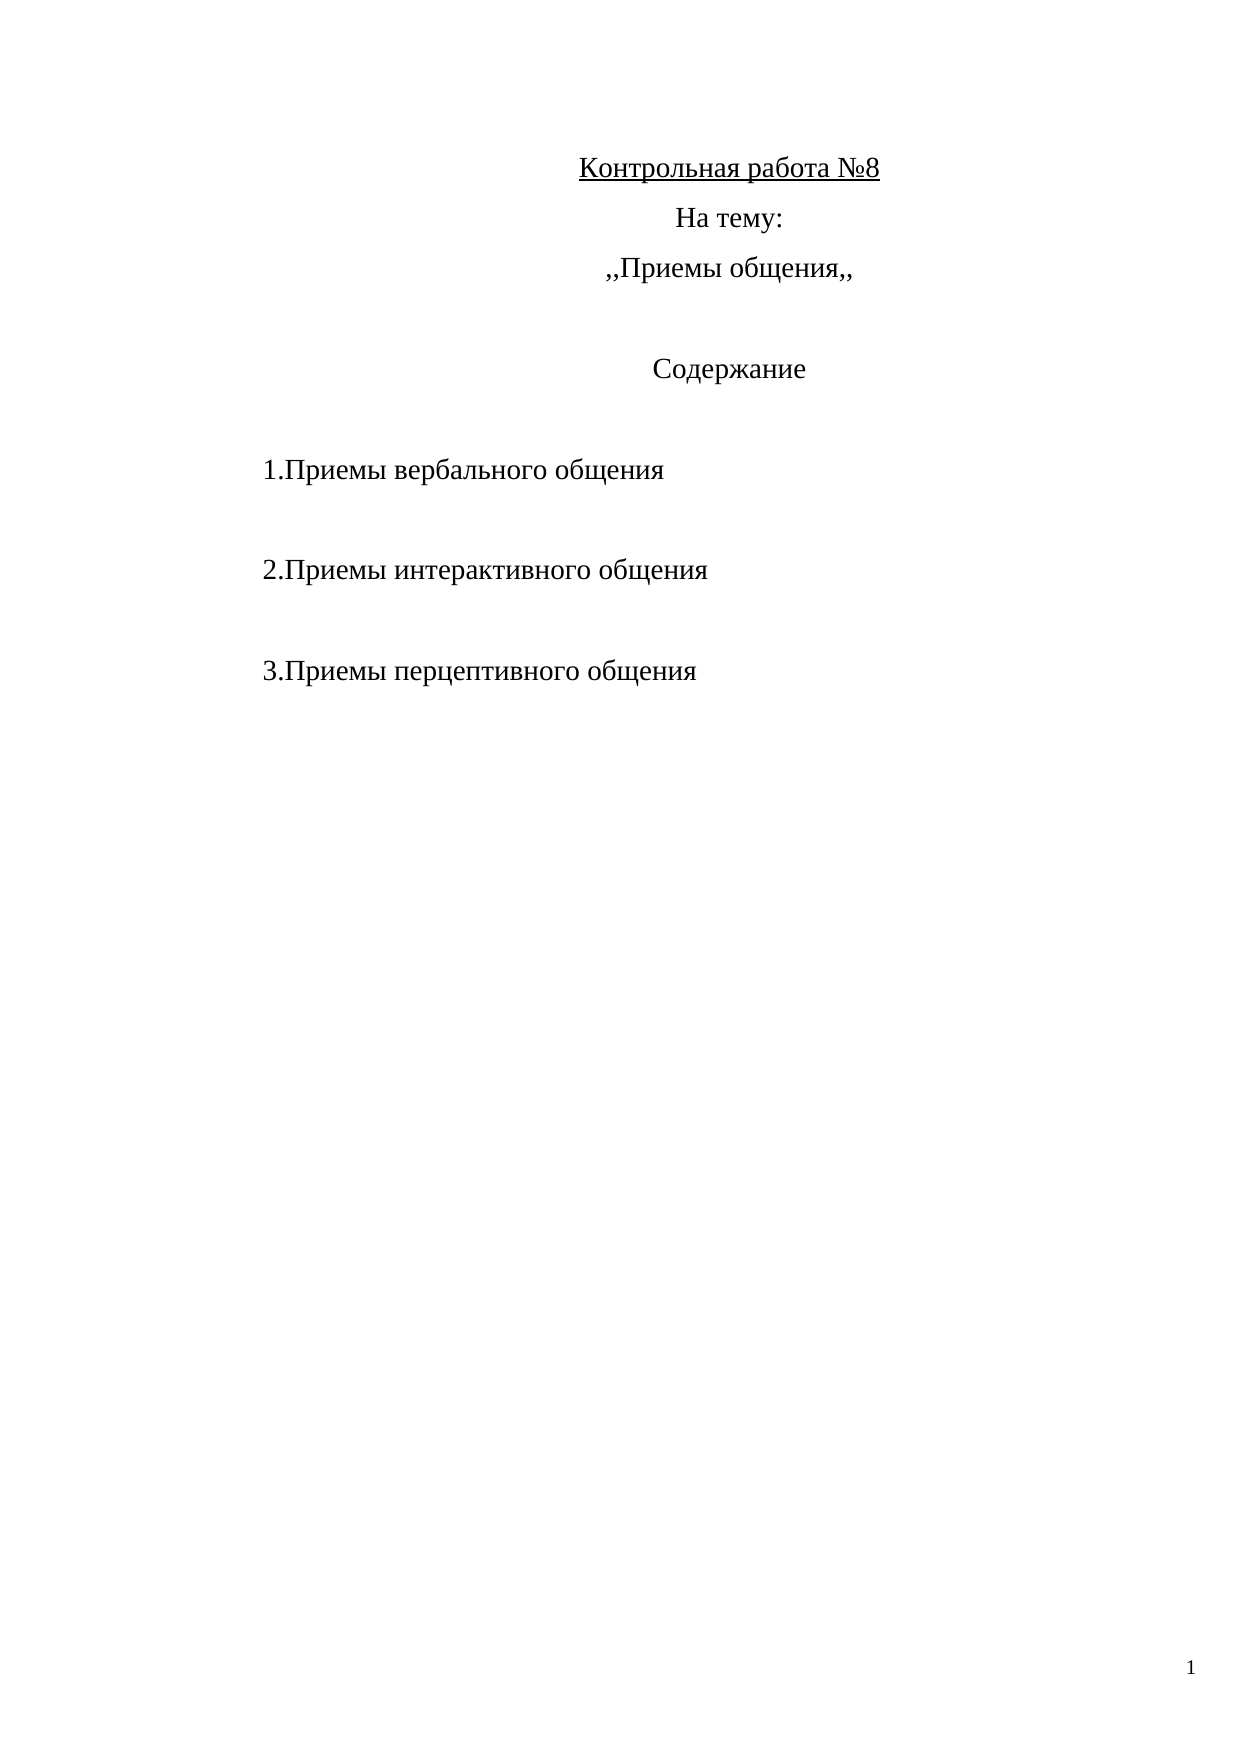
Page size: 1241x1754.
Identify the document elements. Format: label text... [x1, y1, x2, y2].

text 2.Приемы интерактивного общения [187, 552, 1196, 586]
text Содержание [187, 351, 1196, 385]
text ,,Приемы общения,, [187, 251, 1196, 284]
text На тему: [187, 200, 1196, 234]
text Контрольная работа №8 [187, 150, 1196, 183]
text 1.Приемы вербального общения [187, 452, 1196, 485]
text 3.Приемы перцептивного общения [187, 653, 1196, 687]
